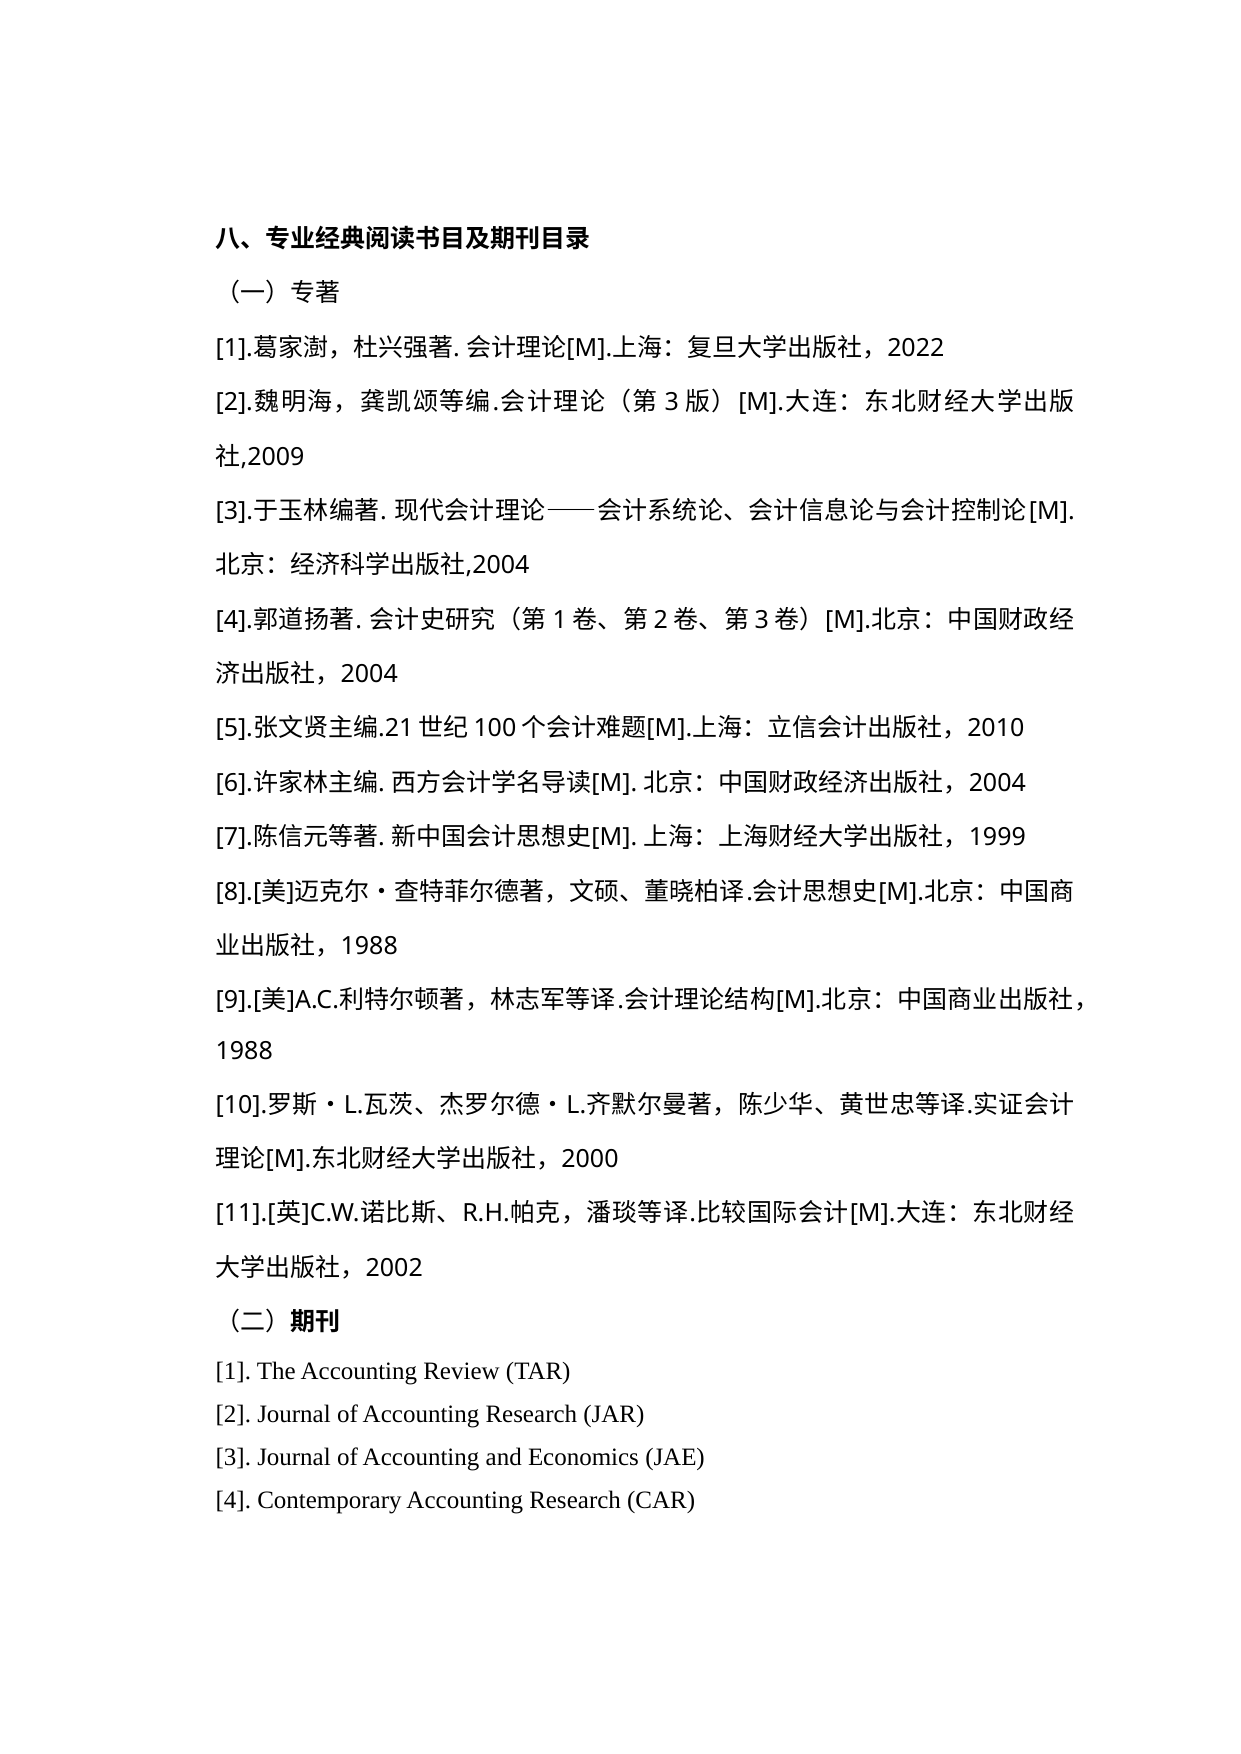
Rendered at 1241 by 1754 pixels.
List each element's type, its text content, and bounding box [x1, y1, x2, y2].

text [7].陈信元等著. 新中国会计思想史[M]. 上海：上海财经大学出版社，1999 [215, 817, 1075, 853]
text （一）专著 [215, 273, 1075, 309]
text [2].魏明海，龚凯颂等编.会计理论（第3版）[M].大连：东北财经大学出版社,2009 [215, 382, 1075, 472]
text [2]. Journal of Accounting Research (JAR) [215, 1399, 1075, 1428]
text [5].张文贤主编.21世纪100个会计难题[M].上海：立信会计出版社，2010 [215, 708, 1075, 744]
text [4]. Contemporary Accounting Research (CAR) [215, 1485, 1075, 1514]
text [3].于玉林编著. 现代会计理论——会计系统论、会计信息论与会计控制论[M].北京：经济科学出版社,2004 [215, 490, 1075, 581]
text [10].罗斯•L.瓦茨、杰罗尔德•L.齐默尔曼著，陈少华、黄世忠等译.实证会计理论[M].东北财经大学出版社，2000 [215, 1084, 1075, 1175]
text 八、专业经典阅读书目及期刊目录 [165, 218, 1075, 255]
text （二）期刊 [215, 1302, 1075, 1338]
text [11].[英]C.W.诺比斯、R.H.帕克，潘琰等译.比较国际会计[M].大连：东北财经大学出版社，2002 [215, 1193, 1075, 1283]
text [4].郭道扬著. 会计史研究（第1卷、第2卷、第3卷）[M].北京：中国财政经济出版社，2004 [215, 599, 1075, 690]
text [6].许家林主编. 西方会计学名导读[M]. 北京：中国财政经济出版社，2004 [215, 762, 1075, 798]
text [9].[美]A.C.利特尔顿著，林志军等译.会计理论结构[M].北京：中国商业出版社，1988 [215, 980, 1075, 1067]
text [3]. Journal of Accounting and Economics (JAE) [215, 1442, 1075, 1471]
text [8].[美]迈克尔•查特菲尔德著，文硕、董晓柏译.会计思想史[M].北京：中国商业出版社，1988 [215, 871, 1075, 962]
text [1].葛家澍，杜兴强著. 会计理论[M].上海：复旦大学出版社，2022 [215, 327, 1075, 363]
text [1]. The Accounting Review (TAR) [215, 1356, 1075, 1385]
